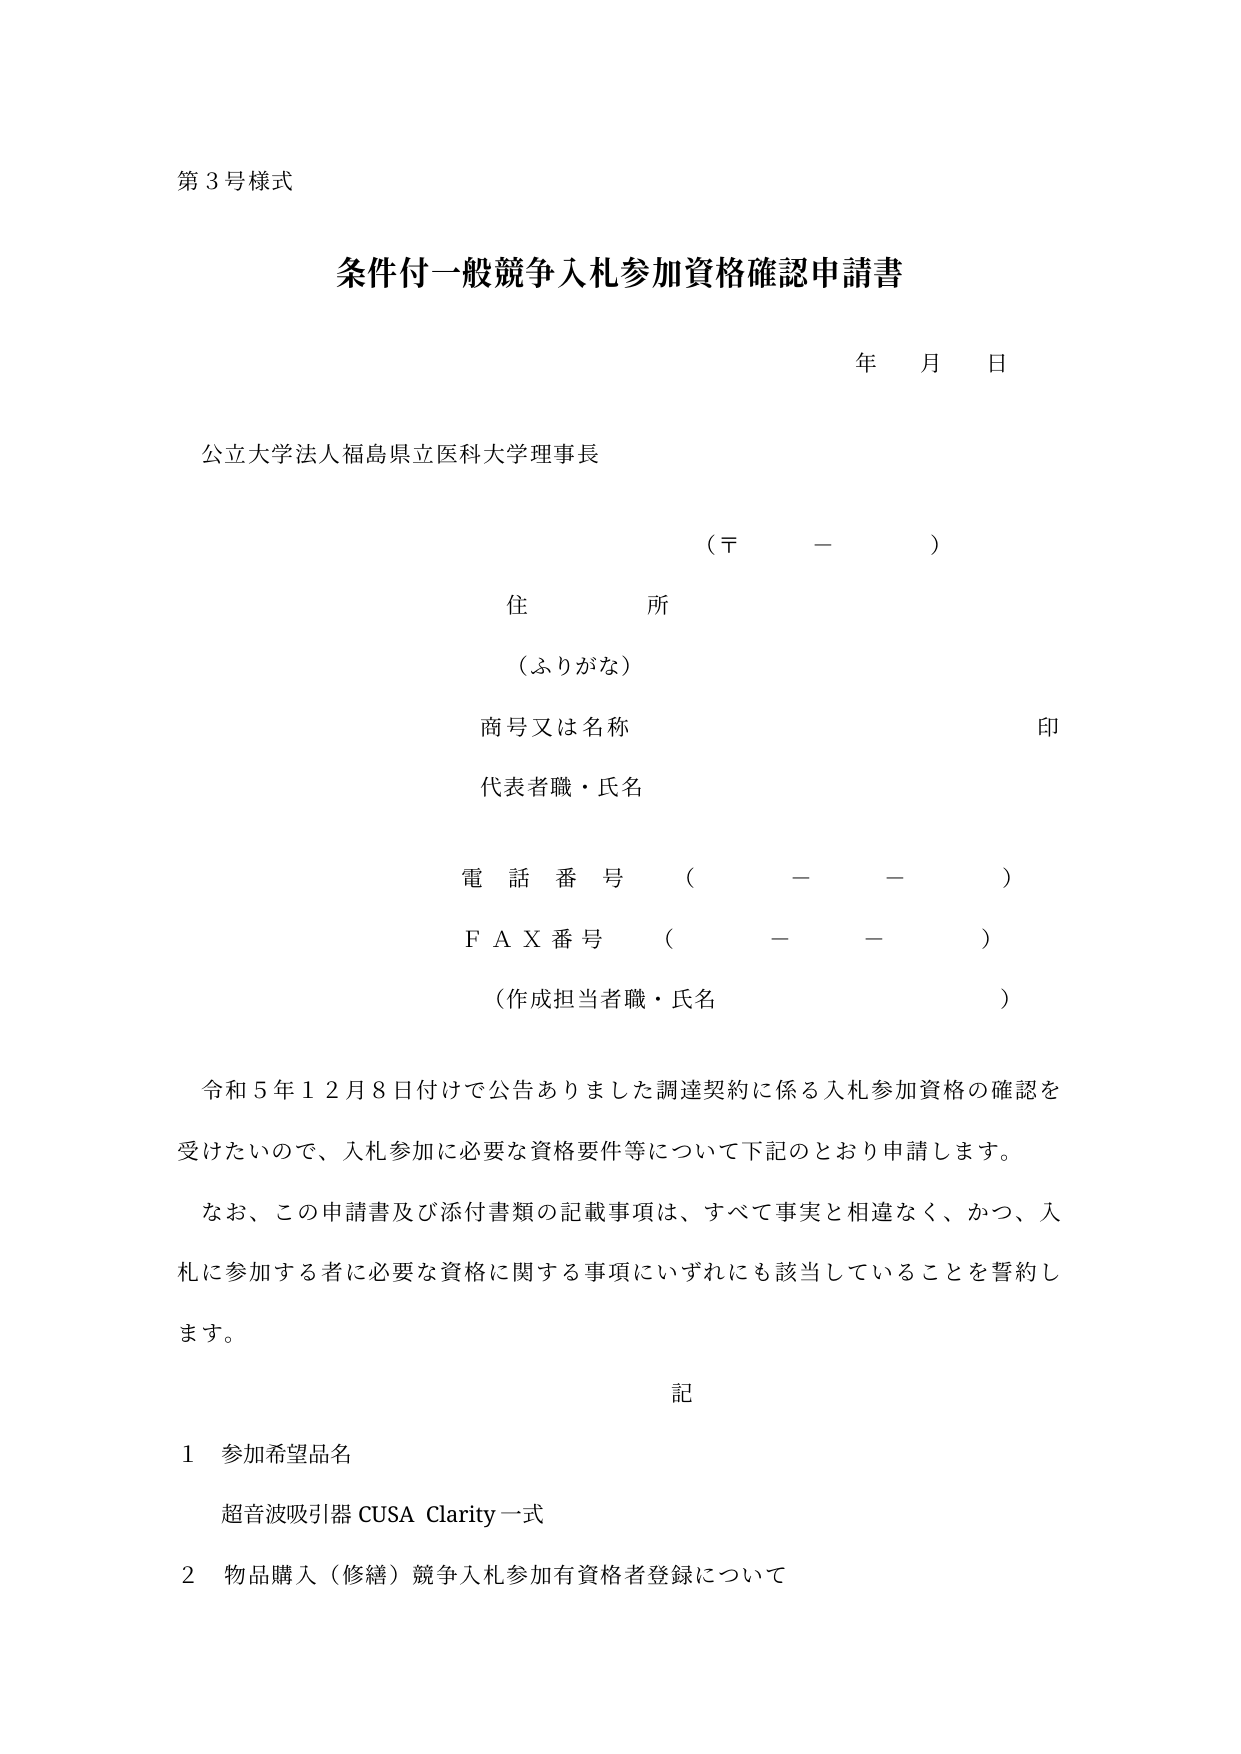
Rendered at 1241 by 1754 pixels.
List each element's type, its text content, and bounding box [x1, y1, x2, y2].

text 条件付一般競争入札参加資格確認申請書 [177, 240, 1063, 301]
text ２ 物品購入（修繕）競争入札参加有資格者登録について [177, 1544, 1063, 1604]
text 公立大学法人福島県立医科大学理事長 [177, 422, 1063, 483]
text （〒 － ） [177, 513, 1063, 574]
text Ｆ Ａ Ｘ 番 号 （ － － ） [177, 907, 1063, 968]
text 住 所 [177, 574, 1063, 634]
text （ふりがな） [177, 634, 1063, 695]
text 年 月 日 [177, 331, 1063, 392]
text 超音波吸引器 CUSA Clarity一式 [177, 1483, 1063, 1544]
text なお、この申請書及び添付書類の記載事項は、すべて事実と相違なく、かつ、入札に参加する者に必要な資格に関する事項にいずれにも該当していることを誓約します。 [177, 1180, 1063, 1362]
text 令和５年１２月８日付けで公告ありました調達契約に係る入札参加資格の確認を受けたいので、入札参加に必要な資格要件等について下記のとおり申請します。 [177, 1059, 1063, 1180]
text 商号又は名称 印 代表者職・氏名 [177, 695, 1063, 816]
text 第３号様式 [177, 149, 1063, 210]
text １ 参加希望品名 [177, 1423, 1063, 1483]
text （作成担当者職・氏名 ） [177, 968, 1063, 1028]
text 電 話 番 号 （ － － ） [177, 847, 1063, 907]
text 記 [177, 1362, 1063, 1423]
